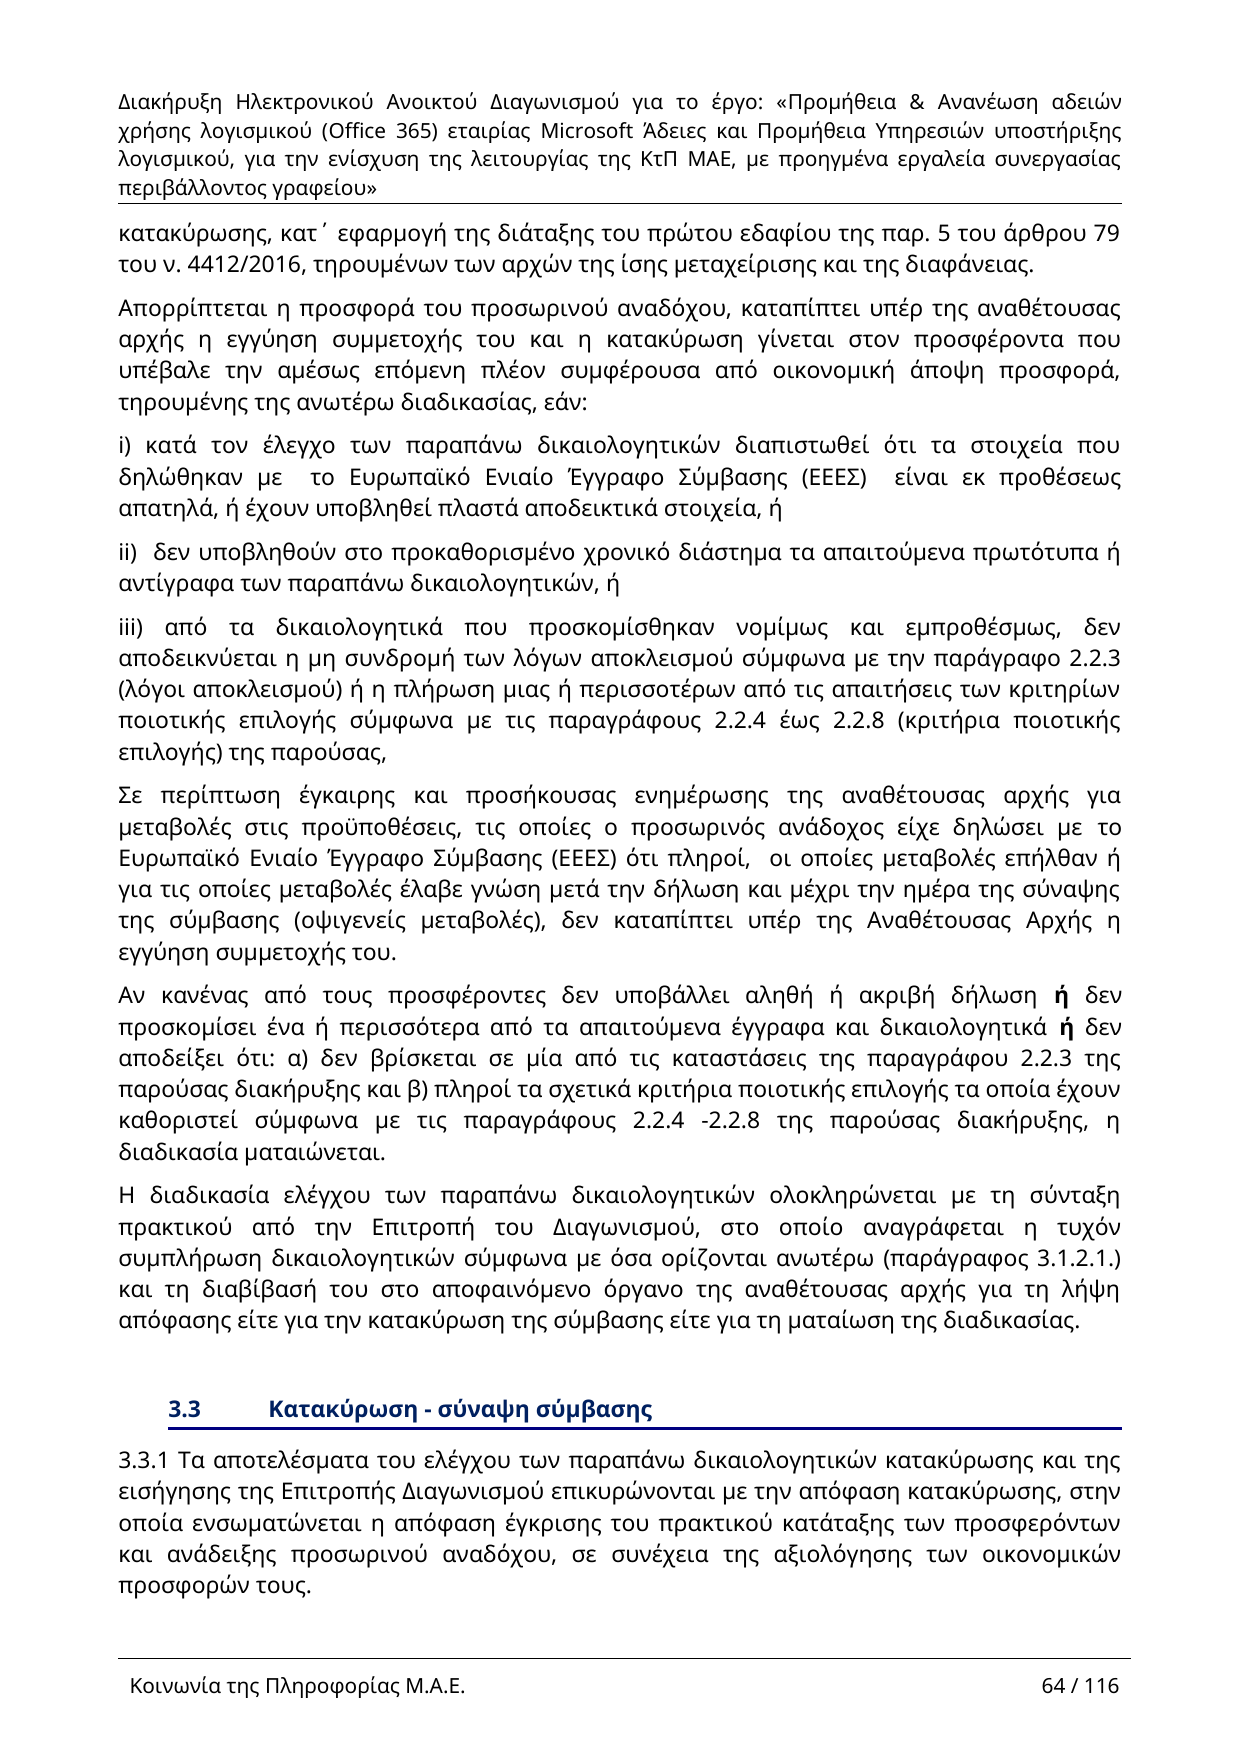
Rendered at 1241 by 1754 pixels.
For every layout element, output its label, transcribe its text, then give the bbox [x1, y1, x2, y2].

text Απορρίπτεται η προσφορά του προσωρινού αναδόχου, καταπίπτει υπέρ της αναθέτουσας αρχής η εγγύηση συμμετοχής του και η κατακύρωση γίνεται στον προσφέροντα που υπέβαλε την αμέσως επόμενη πλέον συμφέρουσα από οικονομική άποψη προσφορά, τηρουμένης της ανωτέρω διαδικασίας, εάν: [118, 292, 1122, 417]
text Αν κανένας από τους προσφέροντες δεν υποβάλλει αληθή ή ακριβή δήλωση ή δεν προσκομίσει ένα ή περισσότερα από τα απαιτούμενα έγγραφα και δικαιολογητικά ή δεν αποδείξει ότι: α) δεν βρίσκεται σε μία από τις καταστάσεις της παραγράφου 2.2.3 της παρούσας διακήρυξης και β) πληροί τα σχετικά κριτήρια ποιοτικής επιλογής τα οποία έχουν καθοριστεί σύμφωνα με τις παραγράφους 2.2.4 -2.2.8 της παρούσας διακήρυξης, η διαδικασία ματαιώνεται. [118, 979, 1122, 1167]
text i) κατά τον έλεγχο των παραπάνω δικαιολογητικών διαπιστωθεί ότι τα στοιχεία που δηλώθηκαν με το Ευρωπαϊκό Ενιαίο Έγγραφο Σύμβασης (ΕΕΕΣ) είναι εκ προθέσεως απατηλά, ή έχουν υποβληθεί πλαστά αποδεικτικά στοιχεία, ή [118, 429, 1122, 523]
text iii) από τα δικαιολογητικά που προσκομίσθηκαν νομίμως και εμπροθέσμως, δεν αποδεικνύεται η μη συνδρομή των λόγων αποκλεισμού σύμφωνα με την παράγραφο 2.2.3 (λόγοι αποκλεισμού) ή η πλήρωση μιας ή περισσοτέρων από τις απαιτήσεις των κριτηρίων ποιοτικής επιλογής σύμφωνα με τις παραγράφους 2.2.4 έως 2.2.8 (κριτήρια ποιοτικής επιλογής) της παρούσας, [118, 611, 1122, 767]
text Σε περίπτωση έγκαιρης και προσήκουσας ενημέρωσης της αναθέτουσας αρχής για μεταβολές στις προϋποθέσεις, τις οποίες ο προσωρινός ανάδοχος είχε δηλώσει με το Ευρωπαϊκό Ενιαίο Έγγραφο Σύμβασης (ΕΕΕΣ) ότι πληροί, οι οποίες μεταβολές επήλθαν ή για τις οποίες μεταβολές έλαβε γνώση μετά την δήλωση και μέχρι την ημέρα της σύναψης της σύμβασης (οψιγενείς μεταβολές), δεν καταπίπτει υπέρ της Αναθέτουσας Αρχής η εγγύηση συμμετοχής του. [118, 779, 1122, 967]
text ii) δεν υποβληθούν στο προκαθορισμένο χρονικό διάστημα τα απαιτούμενα πρωτότυπα ή αντίγραφα των παραπάνω δικαιολογητικών, ή [118, 536, 1122, 598]
text Η διαδικασία ελέγχου των παραπάνω δικαιολογητικών ολοκληρώνεται με τη σύνταξη πρακτικού από την Επιτροπή του Διαγωνισμού, στο οποίο αναγράφεται η τυχόν συμπλήρωση δικαιολογητικών σύμφωνα με όσα ορίζονται ανωτέρω (παράγραφος 3.1.2.1.) και τη διαβίβασή του στο αποφαινόμενο όργανο της αναθέτουσας αρχής για τη λήψη απόφασης είτε για την κατακύρωση της σύμβασης είτε για τη ματαίωση της διαδικασίας. [118, 1179, 1122, 1336]
text 3.3.1 Τα αποτελέσματα του ελέγχου των παραπάνω δικαιολογητικών κατακύρωσης και της εισήγησης της Επιτροπής Διαγωνισμού επικυρώνονται με την απόφαση κατακύρωσης, στην οποία ενσωματώνεται η απόφαση έγκρισης του πρακτικού κατάταξης των προσφερόντων και ανάδειξης προσωρινού αναδόχου, σε συνέχεια της αξιολόγησης των οικονομικών προσφορών τους. [118, 1444, 1122, 1600]
subtitle Κατακύρωση - σύναψη σύμβασης [168, 1393, 1122, 1427]
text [118, 217, 1122, 279]
